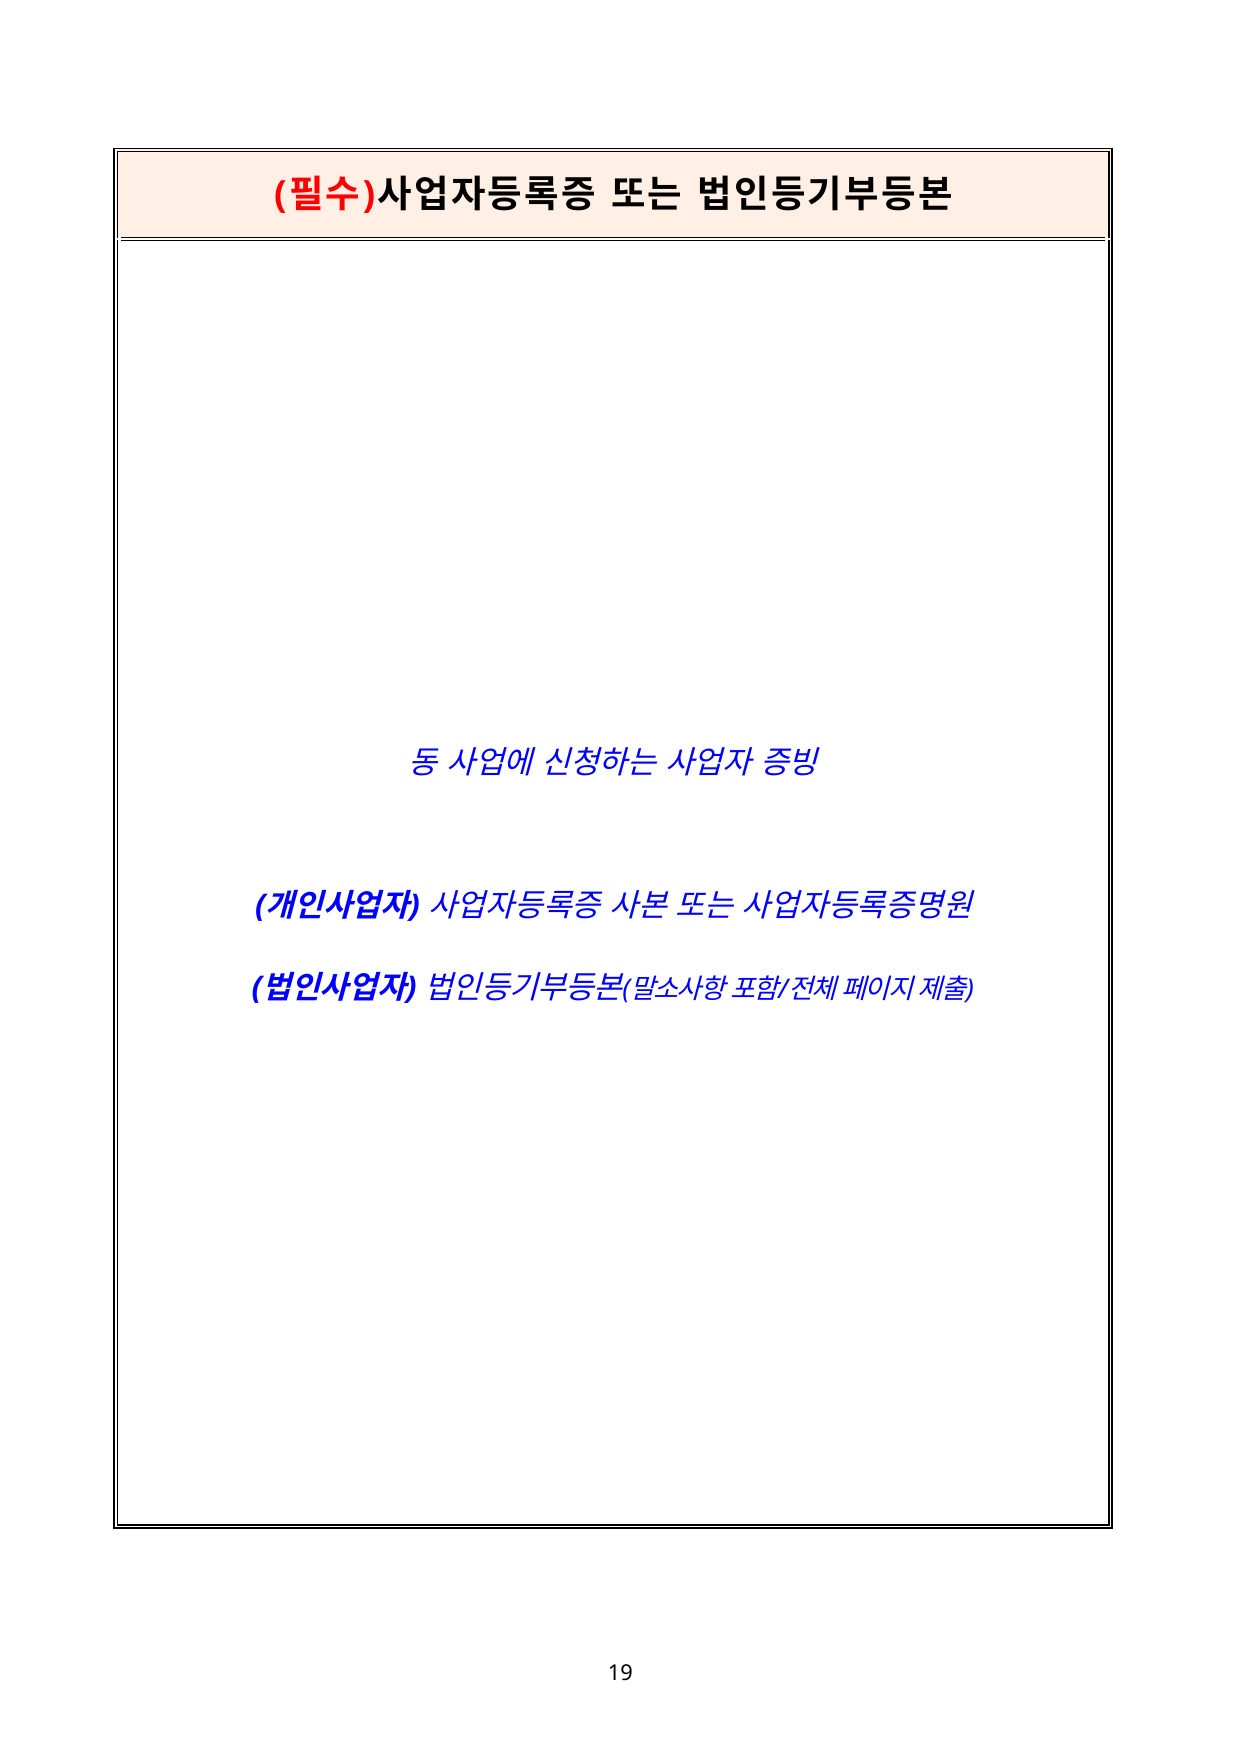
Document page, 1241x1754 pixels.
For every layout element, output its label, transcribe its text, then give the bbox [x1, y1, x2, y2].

table_cell 동 사업에 신청하는 사업자 증빙 (개인사업자) 사업자등록증 사본 또는 사업자등록증명원 (법인사업자) 법인등기부등본(말소사항 포함/전체 페이지 제출) [116, 237, 1110, 1524]
table_header (필수)사업자등록증 또는 법인등기부등본 [118, 152, 1108, 237]
